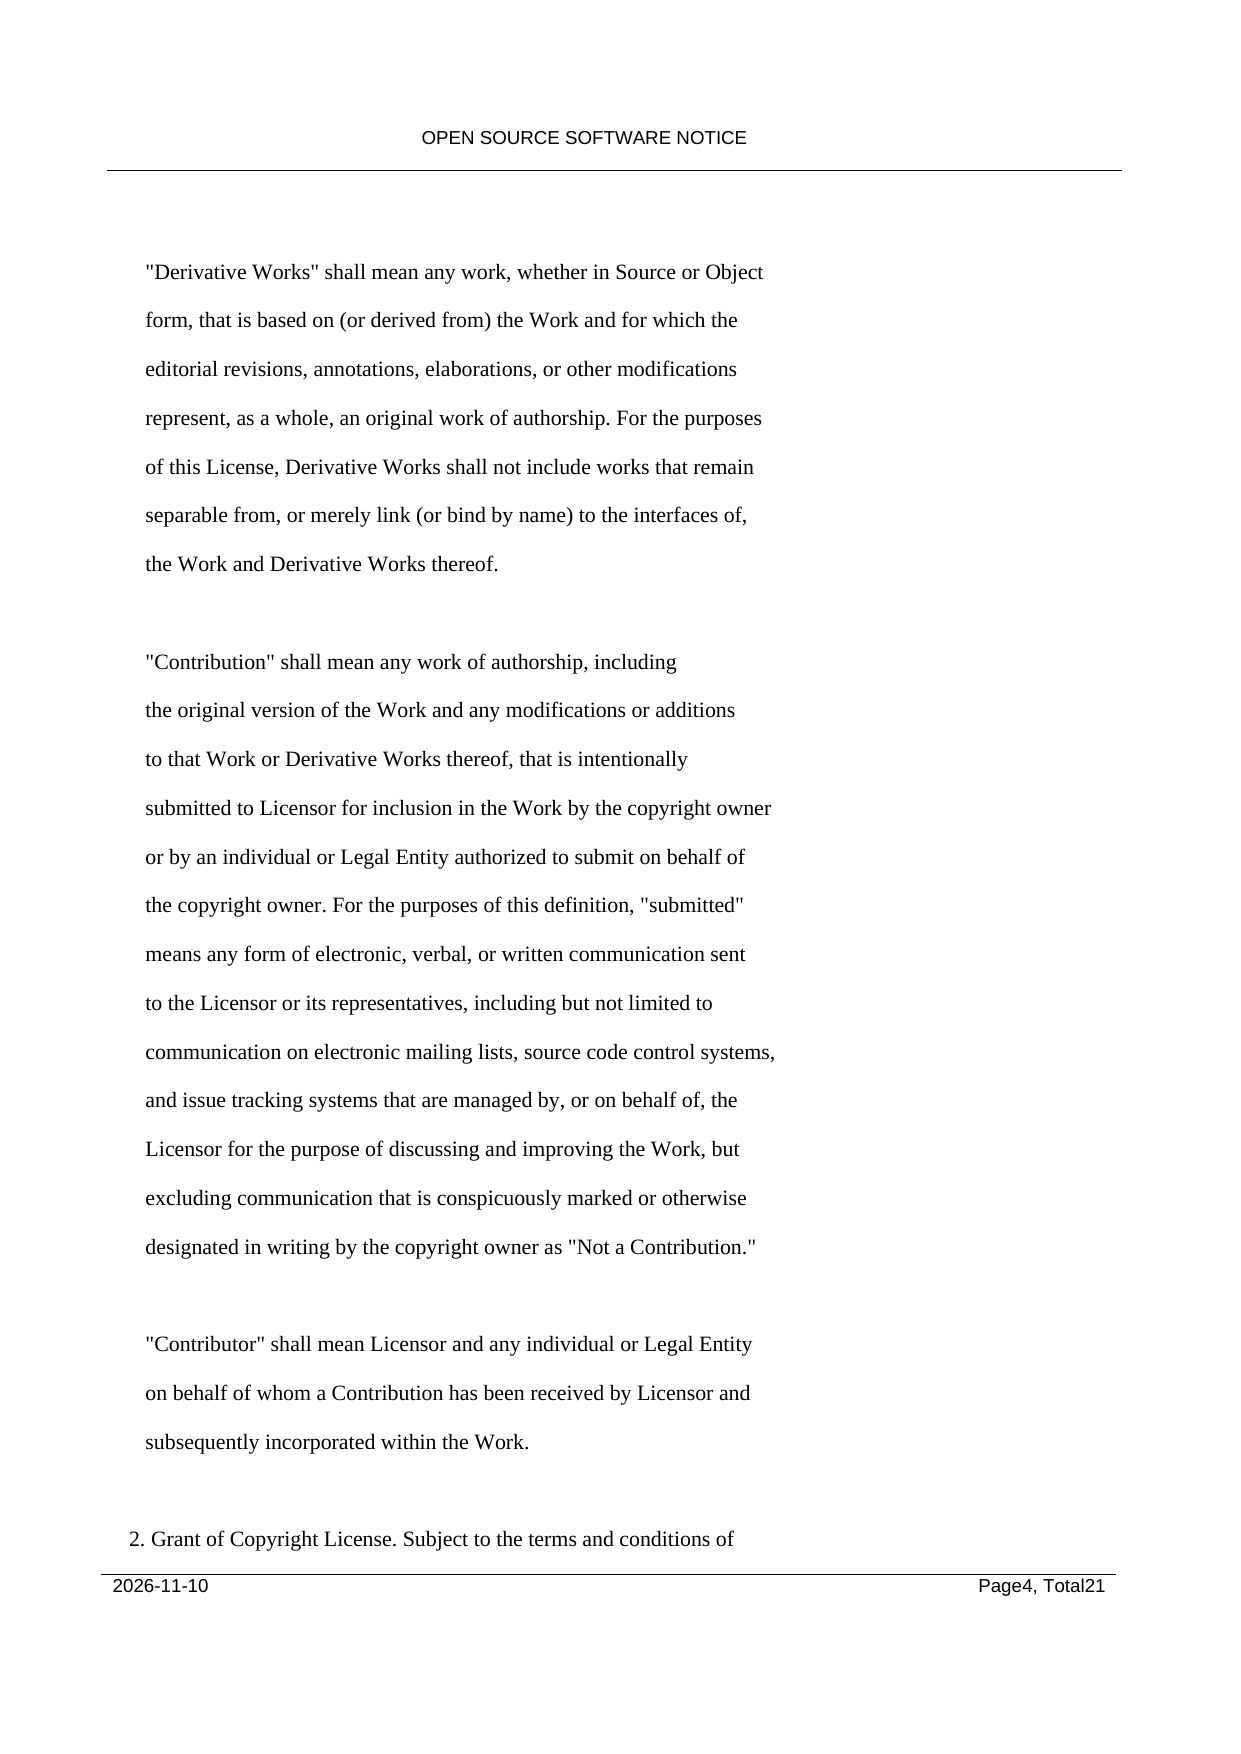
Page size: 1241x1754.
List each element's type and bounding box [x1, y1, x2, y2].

text [112, 206, 1128, 1555]
